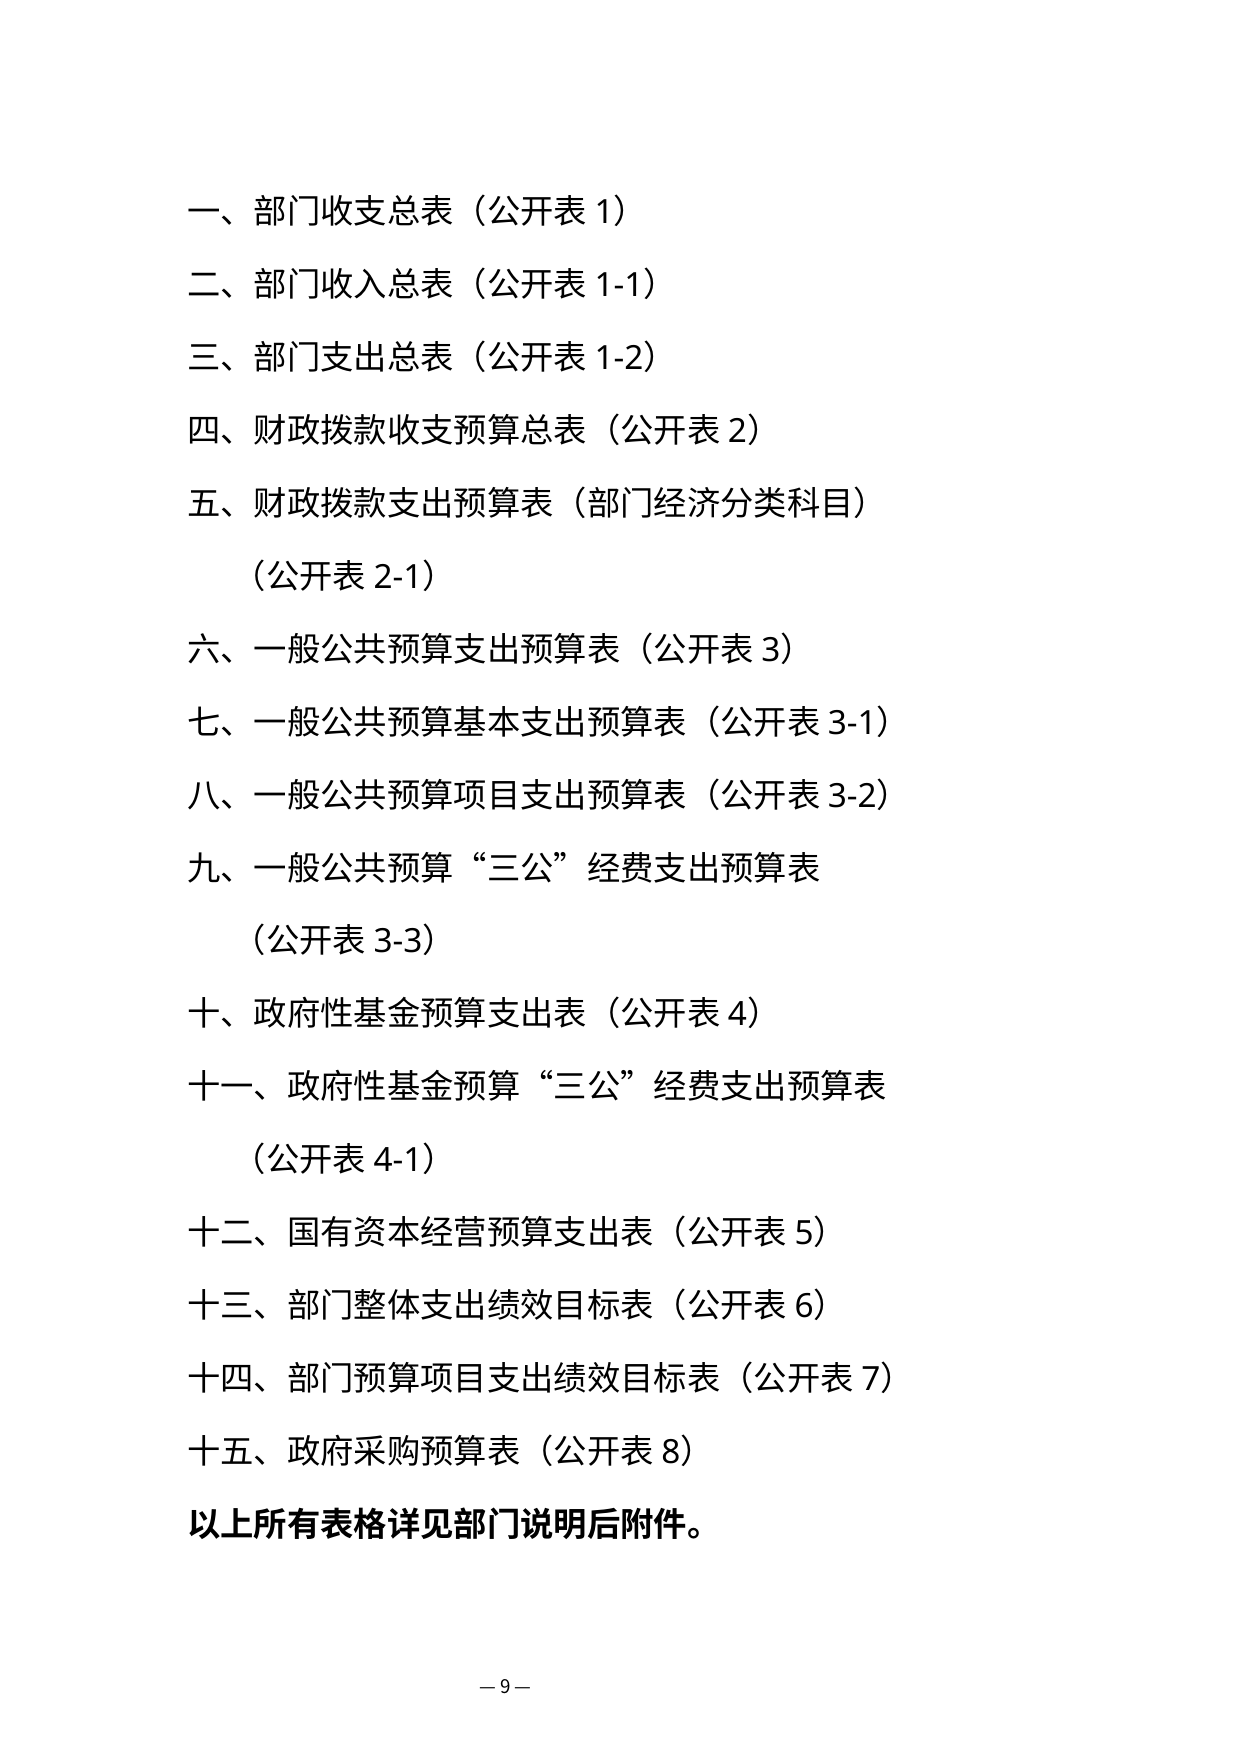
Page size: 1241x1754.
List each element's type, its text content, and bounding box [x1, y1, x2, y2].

list 九、一般公共预算“三公”经费支出预算表 [187, 822, 1071, 894]
list 六、一般公共预算支出预算表（公开表 3） [187, 603, 1071, 676]
list 十五、政府采购预算表（公开表 8） [187, 1405, 1071, 1478]
list 十四、部门预算项目支出绩效目标表（公开表 7） [187, 1332, 1071, 1405]
list 十、政府性基金预算支出表（公开表 4） [187, 967, 1071, 1040]
list 三、部门支出总表（公开表 1-2） [187, 311, 1071, 384]
list 七、一般公共预算基本支出预算表（公开表 3-1） [187, 676, 1071, 749]
list 四、财政拨款收支预算总表（公开表 2） [187, 384, 1071, 457]
list 二、部门收入总表（公开表 1-1） [187, 238, 1071, 311]
list 八、一般公共预算项目支出预算表（公开表 3-2） [187, 749, 1071, 822]
list 十二、国有资本经营预算支出表（公开表 5） [187, 1186, 1071, 1259]
list 五、财政拨款支出预算表（部门经济分类科目） [187, 457, 1071, 530]
list （公开表 4-1） [187, 1113, 1071, 1186]
list （公开表 3-3） [187, 894, 1071, 967]
list （公开表 2-1） [187, 530, 1071, 603]
list 十一、政府性基金预算“三公”经费支出预算表 [187, 1040, 1071, 1113]
list 一、部门收支总表（公开表 1） [187, 165, 1071, 238]
list 十三、部门整体支出绩效目标表（公开表 6） [187, 1259, 1071, 1332]
list 以上所有表格详见部门说明后附件。 [187, 1478, 1071, 1551]
